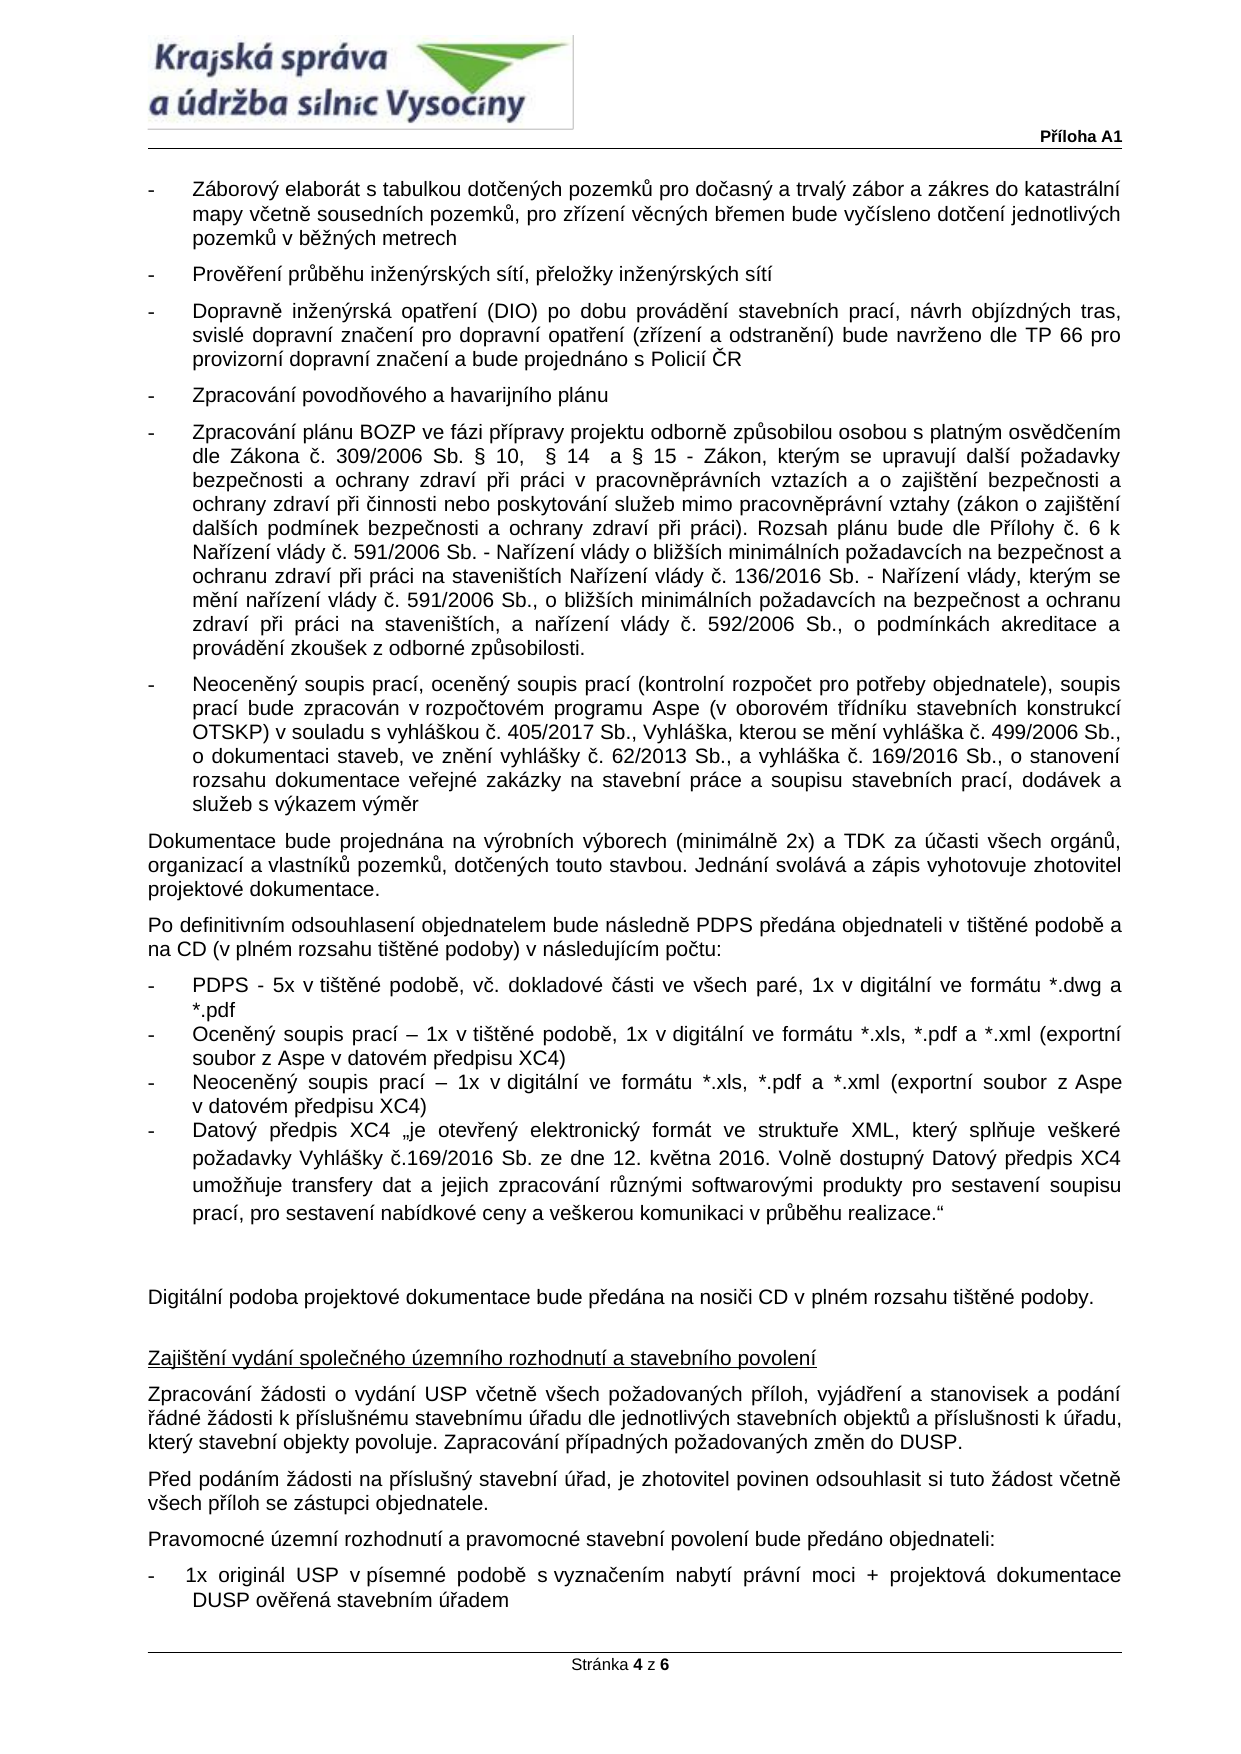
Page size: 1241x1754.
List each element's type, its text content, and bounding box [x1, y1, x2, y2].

text Digitální podoba projektové dokumentace bude předána na nosiči CD v plném rozsahu tištěné podoby. [148, 1285, 1122, 1309]
list Prověření průběhu inženýrských sítí, přeložky inženýrských sítí [148, 262, 1122, 286]
text Před podáním žádosti na příslušný stavební úřad, je zhotovitel povinen odsouhlasit si tuto žádost včetně všech příloh se zástupci objednatele. [148, 1466, 1122, 1514]
list Neoceněný soupis prací, oceněný soupis prací (kontrolní rozpočet pro potřeby objednatele), soupis prací bude zpracován v rozpočtovém programu Aspe (v oborovém třídníku stavebních konstrukcí OTSKP) v souladu s vyhláškou č. 405/2017 Sb., Vyhláška, kterou se mění vyhláška č. 499/2006 Sb., o dokumentaci staveb, ve znění vyhlášky č. 62/2013 Sb., a vyhláška č. 169/2016 Sb., o stanovení rozsahu dokumentace veřejné zakázky na stavební práce a soupisu stavebních prací, dodávek a služeb s výkazem výměr [148, 672, 1122, 816]
list Záborový elaborát s tabulkou dotčených pozemků pro dočasný a trvalý zábor a zákres do katastrální mapy včetně sousedních pozemků, pro zřízení věcných břemen bude vyčísleno dotčení jednotlivých pozemků v běžných metrech [148, 177, 1122, 249]
text Po definitivním odsouhlasení objednatelem bude následně PDPS předána objednateli v tištěné podobě a na CD (v plném rozsahu tištěné podoby) v následujícím počtu: [148, 913, 1122, 961]
list Datový předpis XC4 „je otevřený elektronický formát ve struktuře XML, který splňuje veškeré požadavky Vyhlášky č.169/2016 Sb. ze dne 12. května 2016. Volně dostupný Datový předpis XC4 umožňuje transfery dat a jejich zpracování různými softwarovými produkty pro sestavení soupisu prací, pro sestavení nabídkové ceny a veškerou komunikaci v průběhu realizace.“ [148, 1118, 1122, 1224]
list PDPS - 5x v tištěné podobě, vč. dokladové části ve všech paré, 1x v digitální ve formátu *.dwg a *.pdf [148, 973, 1122, 1021]
list Zpracování plánu BOZP ve fázi přípravy projektu odborně způsobilou osobou s platným osvědčením dle Zákona č. 309/2006 Sb. § 10, § 14 a § 15 - Zákon, kterým se upravují další požadavky bezpečnosti a ochrany zdraví při práci v pracovněprávních vztazích a o zajištění bezpečnosti a ochrany zdraví při činnosti nebo poskytování služeb mimo pracovněprávní vztahy (zákon o zajištění dalších podmínek bezpečnosti a ochrany zdraví při práci). Rozsah plánu bude dle Přílohy č. 6 k Nařízení vlády č. 591/2006 Sb. - Nařízení vlády o bližších minimálních požadavcích na bezpečnost a ochranu zdraví při práci na staveništích Nařízení vlády č. 136/2016 Sb. - Nařízení vlády, kterým se mění nařízení vlády č. 591/2006 Sb., o bližších minimálních požadavcích na bezpečnost a ochranu zdraví při práci na staveništích, a nařízení vlády č. 592/2006 Sb., o podmínkách akreditace a provádění zkoušek z odborné způsobilosti. [148, 420, 1122, 659]
list Dopravně inženýrská opatření (DIO) po dobu provádění stavebních prací, návrh objízdných tras, svislé dopravní značení pro dopravní opatření (zřízení a odstranění) bude navrženo dle TP 66 pro provizorní dopravní značení a bude projednáno s Policií ČR [148, 298, 1122, 371]
text Zpracování žádosti o vydání USP včetně všech požadovaných příloh, vyjádření a stanovisek a podání řádné žádosti k příslušnému stavebnímu úřadu dle jednotlivých stavebních objektů a příslušnosti k úřadu, který stavební objekty povoluje. Zapracování případných požadovaných změn do DUSP. [148, 1382, 1122, 1454]
text Dokumentace bude projednána na výrobních výborech (minimálně 2x) a TDK za účasti všech orgánů, organizací a vlastníků pozemků, dotčených touto stavbou. Jednání svolává a zápis vyhotovuje zhotovitel projektové dokumentace. [148, 828, 1122, 900]
picture [147, 35, 574, 131]
list Zpracování povodňového a havarijního plánu [148, 383, 1122, 407]
text Zajištění vydání společného územního rozhodnutí a stavebního povolení [148, 1346, 1122, 1369]
list 1x originál USP v písemné podobě s vyznačením nabytí právní moci + projektová dokumentace DUSP ověřená stavebním úřadem [148, 1563, 1122, 1611]
list Neoceněný soupis prací – 1x v digitální ve formátu *.xls, *.pdf a *.xml (exportní soubor z Aspe v datovém předpisu XC4) [148, 1069, 1122, 1118]
text Pravomocné územní rozhodnutí a pravomocné stavební povolení bude předáno objednateli: [148, 1527, 1122, 1551]
list Oceněný soupis prací – 1x v tištěné podobě, 1x v digitální ve formátu *.xls, *.pdf a *.xml (exportní soubor z Aspe v datovém předpisu XC4) [148, 1021, 1122, 1069]
